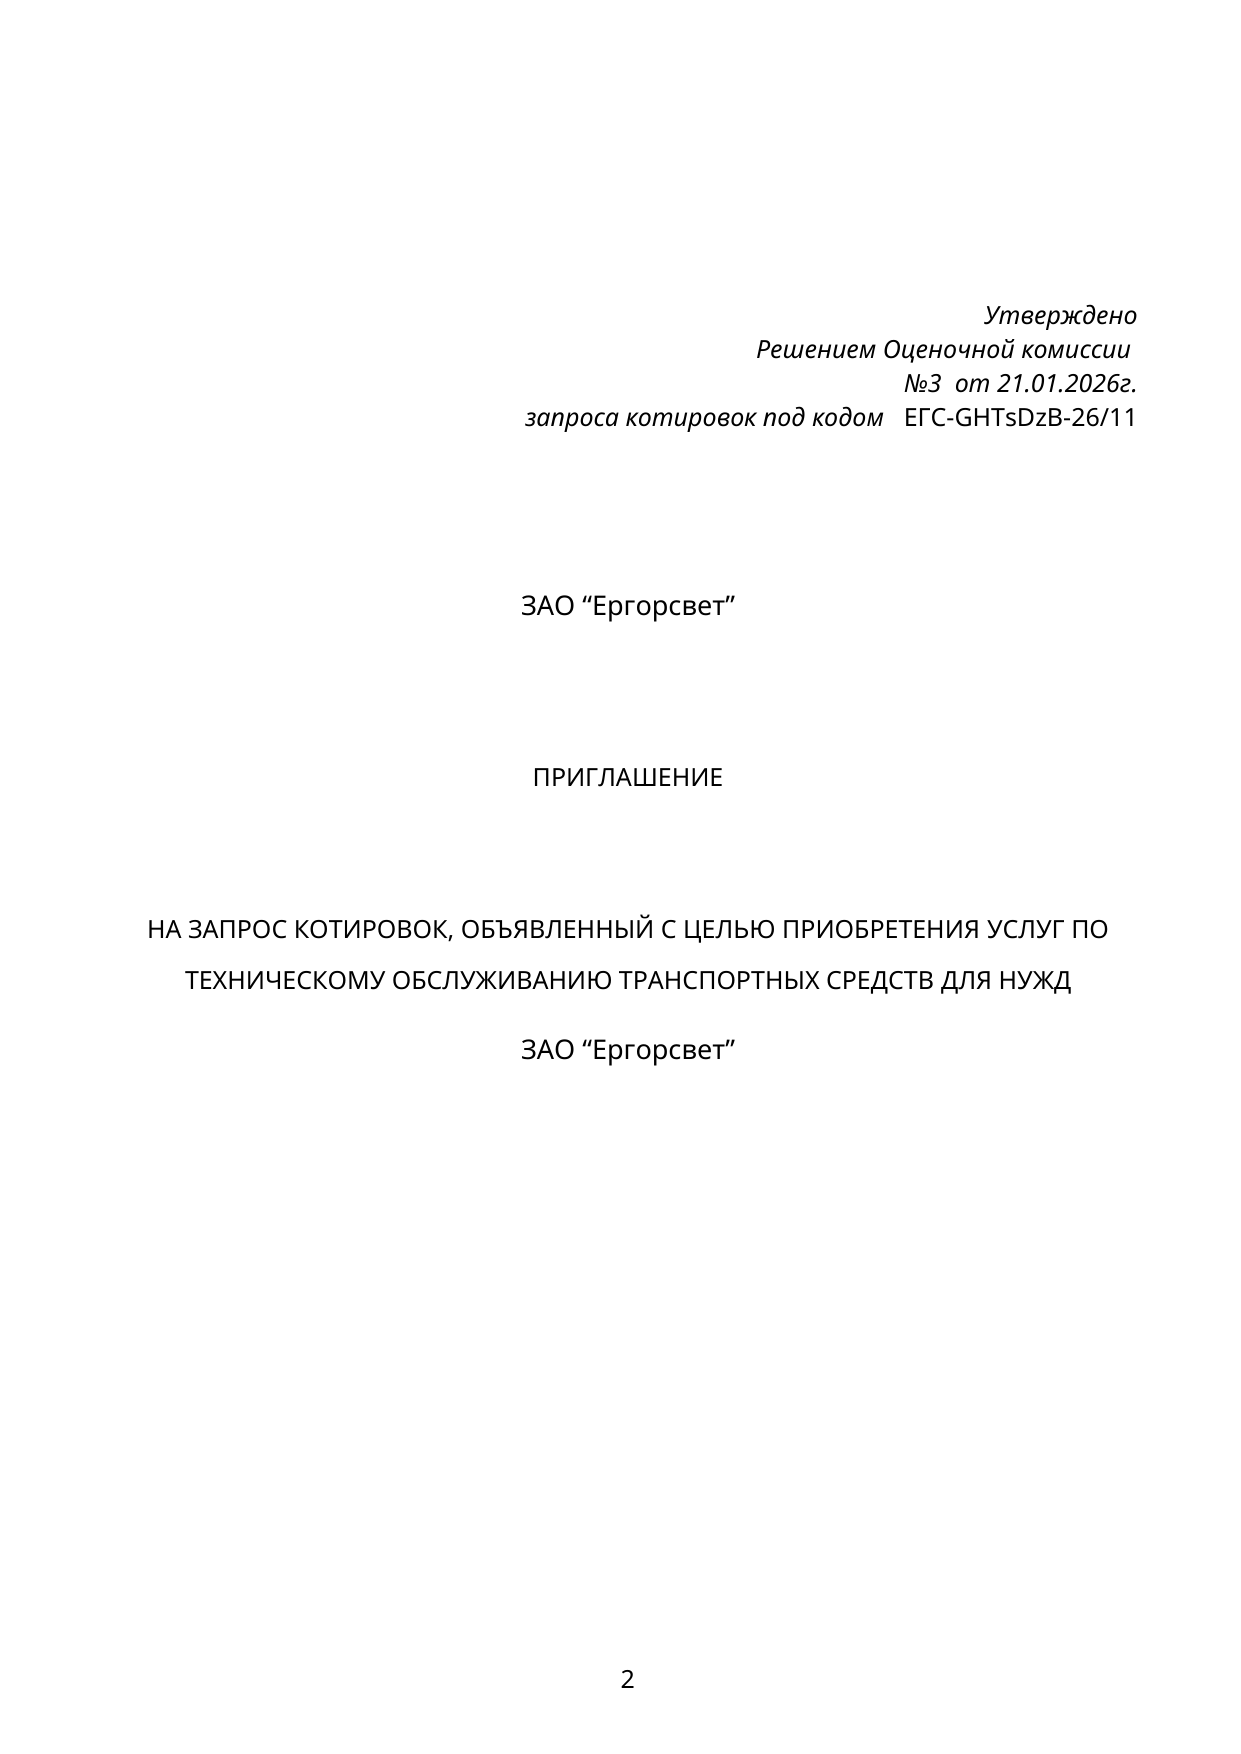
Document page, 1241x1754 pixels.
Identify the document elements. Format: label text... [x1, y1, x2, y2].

text запроса котировок под кодом ЕГС-GHTsDzB-26/11 [118, 400, 1138, 434]
text ЗАО “Ергорсвет” [118, 586, 1138, 623]
text ЗАО “Ергорсвет” [118, 1031, 1138, 1068]
text Утверждено [118, 298, 1138, 332]
text НА ЗАПРОС КОТИРОВОК, ОБЪЯВЛЕННЫЙ С ЦЕЛЬЮ ПРИОБРЕТЕНИЯ УСЛУГ ПО ТЕХНИЧЕСКОМУ ОБСЛУЖИВАНИЮ ТРАНСПОРТНЫХ СРЕДСТВ ДЛЯ НУЖД [118, 912, 1138, 997]
text Решением Оценочной комиссии №3 от 21.01.2026г. [118, 332, 1138, 400]
text ПРИГЛАШЕНИЕ [118, 760, 1138, 794]
